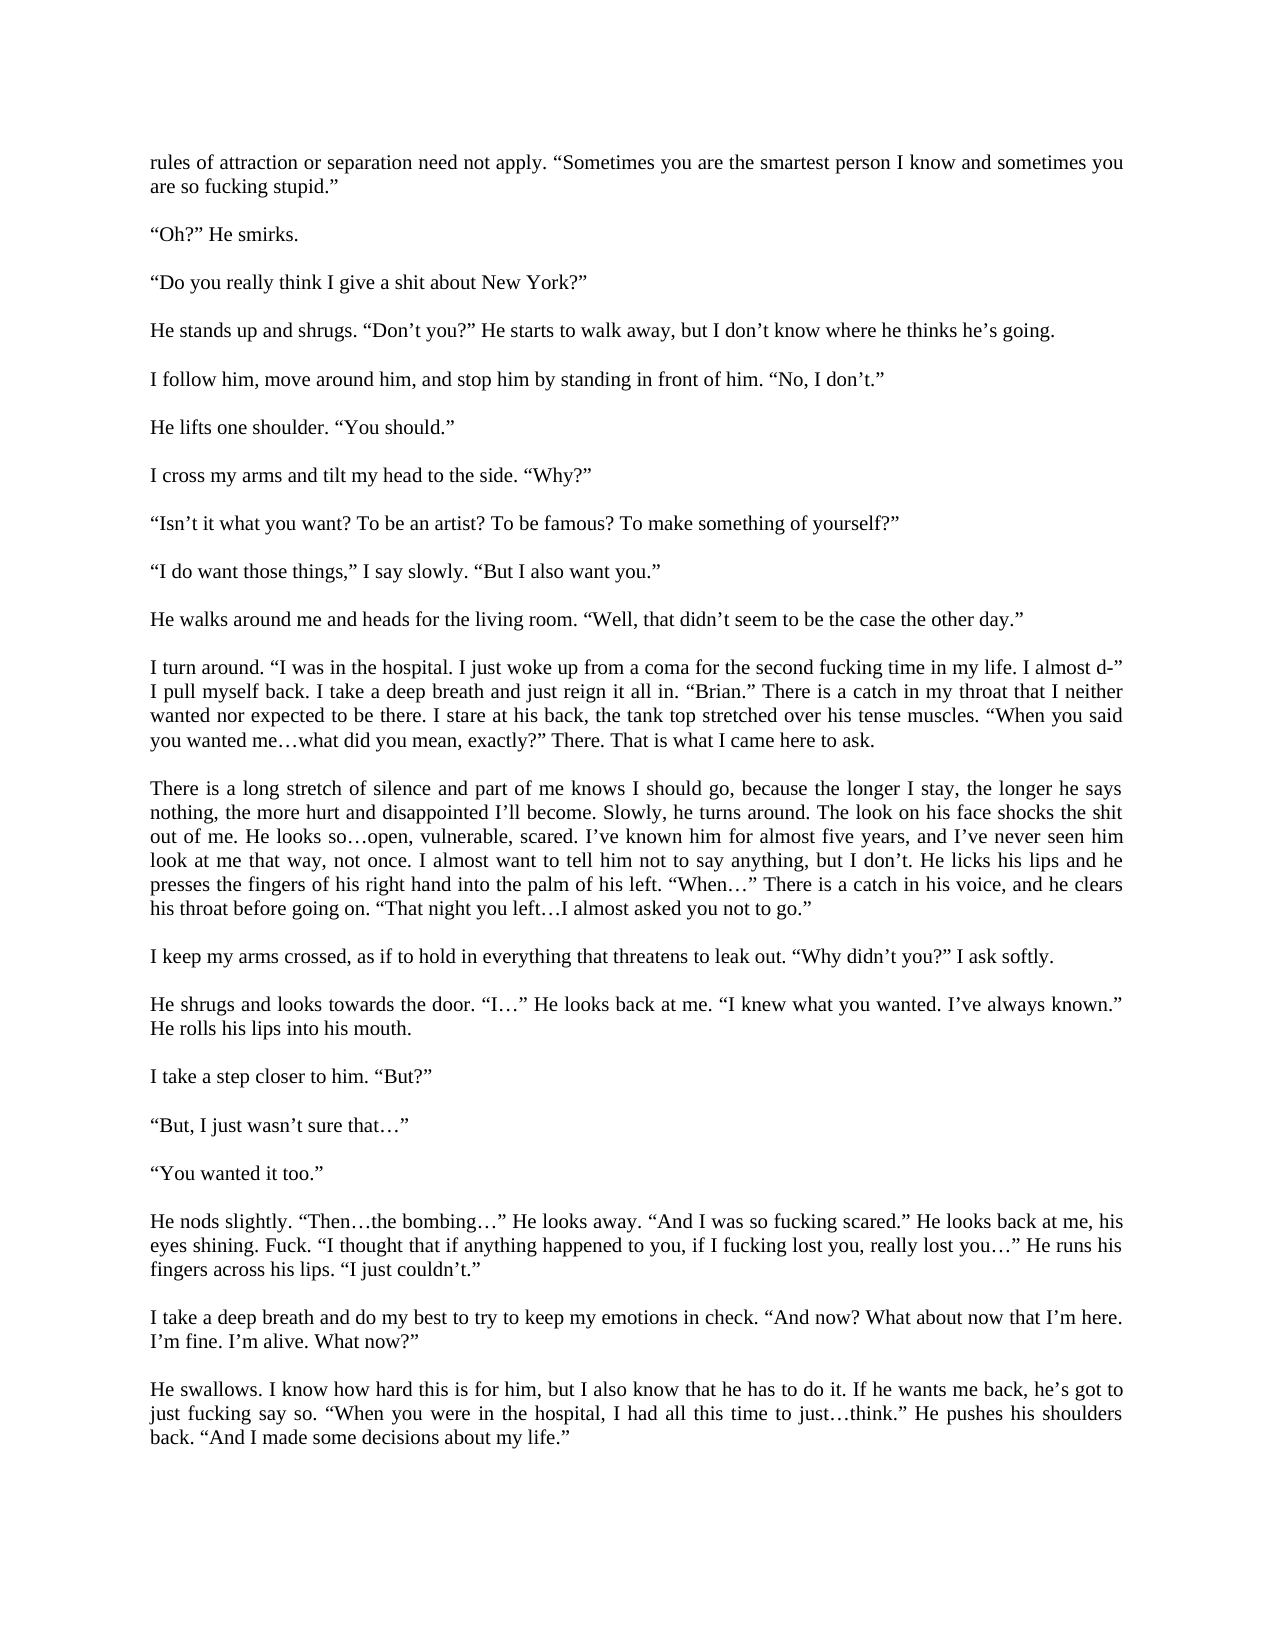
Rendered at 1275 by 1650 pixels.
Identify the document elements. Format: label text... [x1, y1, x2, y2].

text He walks around me and heads for the living room. “Well, that didn’t seem to be the case the other day.” [150, 607, 1125, 631]
text He lifts one shoulder. “You should.” [150, 415, 1125, 439]
text “I do want those things,” I say slowly. “But I also want you.” [150, 559, 1125, 583]
text I take a deep breath and do my best to try to keep my emotions in check. “And now? What about now that I’m here. I’m fine. I’m alive. What now?” [150, 1305, 1125, 1353]
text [150, 150, 1125, 198]
text “Do you really think I give a shit about New York?” [150, 270, 1125, 294]
text I take a step closer to him. “But?” [150, 1064, 1125, 1088]
text I keep my arms crossed, as if to hold in everything that threatens to leak out. “Why didn’t you?” I ask softly. [150, 944, 1125, 968]
text I turn around. “I was in the hospital. I just woke up from a coma for the second fucking time in my life. I almost d-” I pull myself back. I take a deep breath and just reign it all in. “Brian.” There is a catch in my throat that I neither wanted nor expected to be there. I stare at his back, the tank top stretched over his tense muscles. “When you said you wanted me…what did you mean, exactly?” There. That is what I came here to ask. [150, 655, 1125, 752]
text “Isn’t it what you want? To be an artist? To be famous? To make something of yourself?” [150, 511, 1125, 535]
text He stands up and shrugs. “Don’t you?” He starts to walk away, but I don’t know where he thinks he’s going. [150, 318, 1125, 342]
text There is a long stretch of silence and part of me knows I should go, because the longer I stay, the longer he says nothing, the more hurt and disappointed I’ll become. Slowly, he turns around. The look on his face shocks the shit out of me. He looks so…open, vulnerable, scared. I’ve known him for almost five years, and I’ve never seen him look at me that way, not once. I almost want to tell him not to say anything, but I don’t. He licks his lips and he presses the fingers of his right hand into the palm of his left. “When…” There is a catch in his voice, and he clears his throat before going on. “That night you left…I almost asked you not to go.” [150, 776, 1125, 920]
text He swallows. I know how hard this is for him, but I also know that he has to do it. If he wants me back, he’s got to just fucking say so. “When you were in the hospital, I had all this time to just…think.” He pushes his shoulders back. “And I made some decisions about my life.” [150, 1377, 1125, 1449]
text “But, I just wasn’t sure that…” [150, 1112, 1125, 1137]
text He nods slightly. “Then…the bombing…” He looks away. “And I was so fucking scared.” He looks back at me, his eyes shining. Fuck. “I thought that if anything happened to you, if I fucking lost you, really lost you…” He runs his fingers across his lips. “I just couldn’t.” [150, 1209, 1125, 1281]
text “Oh?” He smirks. [150, 222, 1125, 246]
text “You wanted it too.” [150, 1161, 1125, 1185]
text I follow him, move around him, and stop him by standing in front of him. “No, I don’t.” [150, 367, 1125, 391]
text I cross my arms and tilt my head to the side. “Why?” [150, 463, 1125, 487]
text He shrugs and looks towards the door. “I…” He looks back at me. “I knew what you wanted. I’ve always known.” He rolls his lips into his mouth. [150, 992, 1125, 1040]
